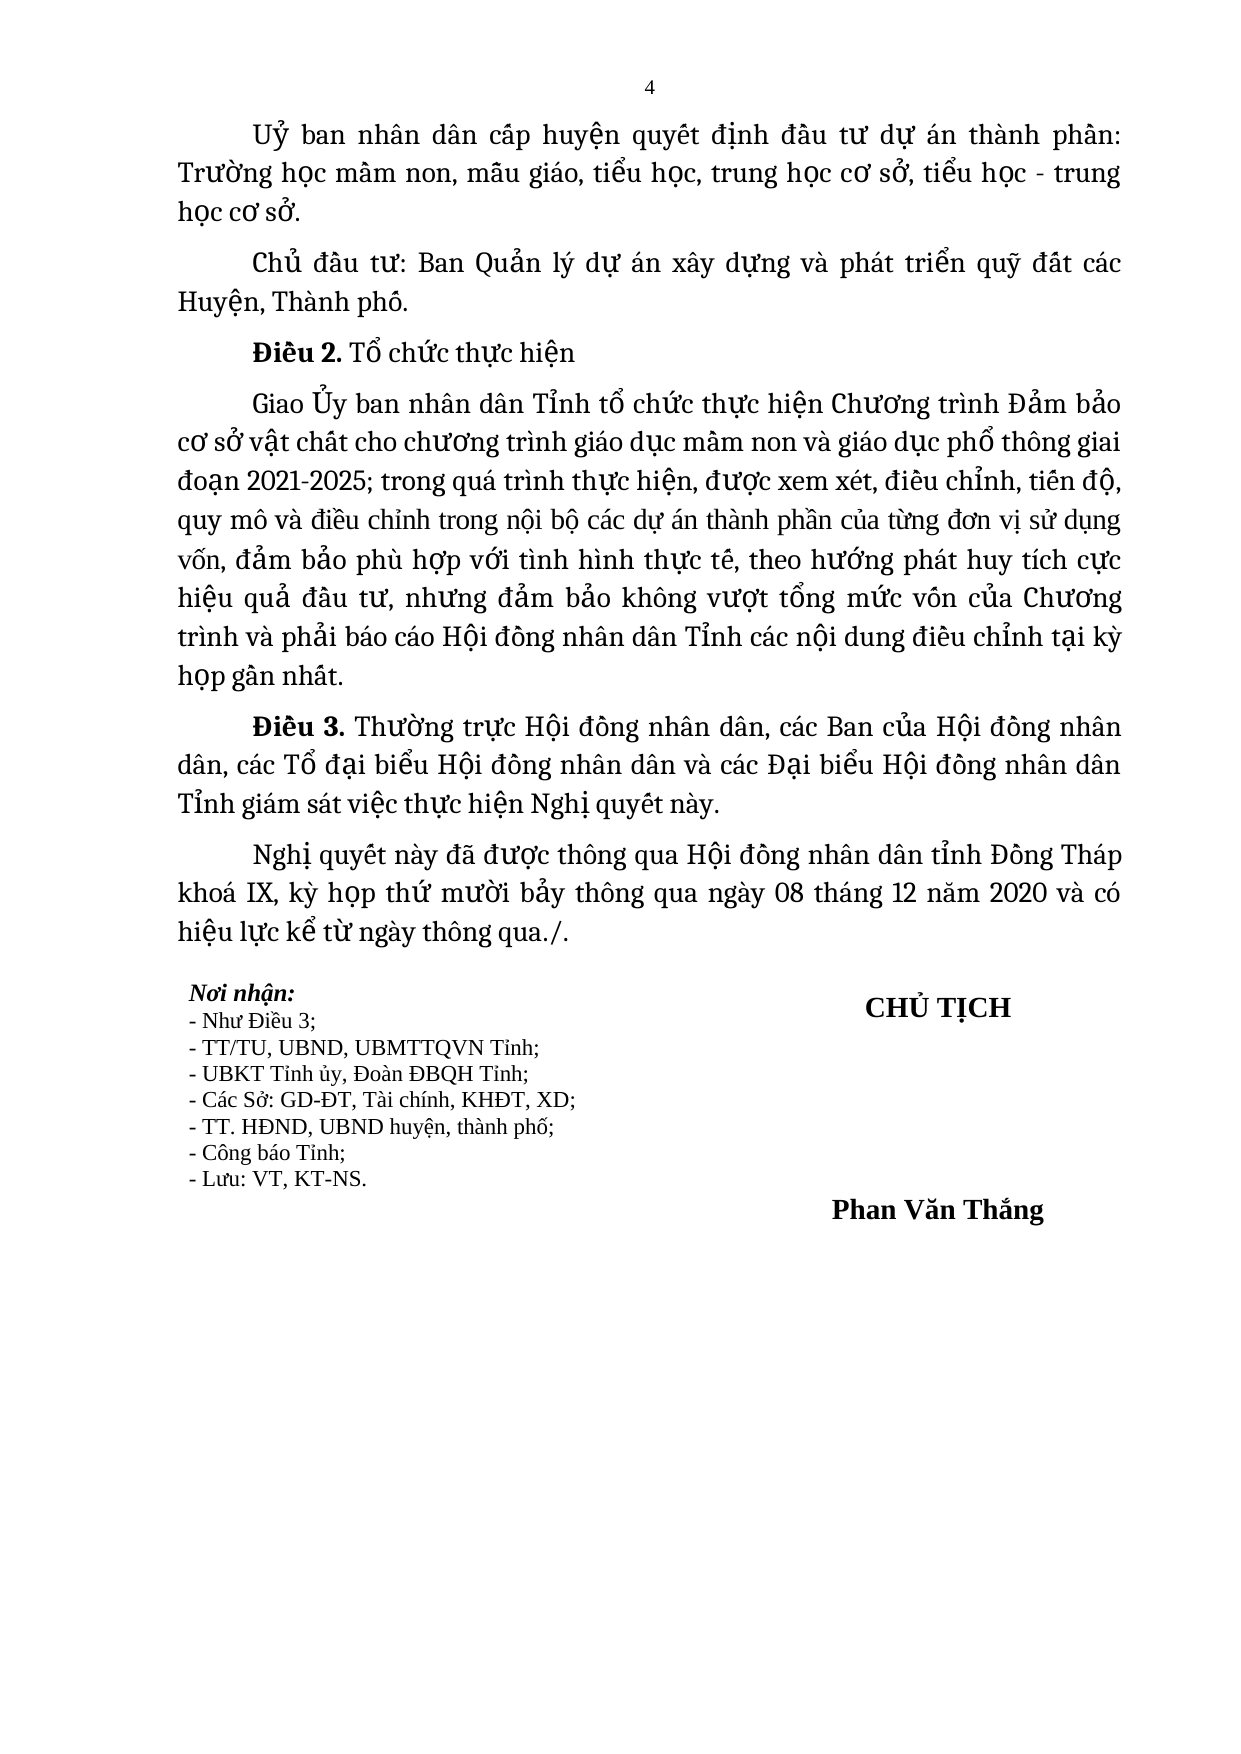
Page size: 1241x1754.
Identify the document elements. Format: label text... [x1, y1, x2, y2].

text Điều 3. Thường trực Hội đồng nhân dân, các Ban của Hội đồng nhân dân, các Tổ đại biểu Hội đồng nhân dân và các Đại biểu Hội đồng nhân dân Tỉnh giám sát việc thực hiện Nghị quyết này. [177, 710, 1122, 820]
text Nghị quyết này đã được thông qua Hội đồng nhân dân tỉnh Đồng Tháp khoá IX, kỳ họp thứ mười bảy thông qua ngày 08 tháng 12 năm 2020 và có hiệu lực kể từ ngày thông qua./. [177, 838, 1122, 948]
table_header Nơi nhận: - Như Điều 3; - TT/TU, UBND, UBMTTQVN Tỉnh; - UBKT Tỉnh ủy, Đoàn ĐBQH Tỉnh; - Các Sở: GD-ĐT, Tài chính, KHĐT, XD; - TT. HĐND, UBND huyện, thành phố; - Công báo Tỉnh; - Lưu: VT, KT-NS. [177, 966, 679, 1233]
table_header CHỦ TỊCH Phan Văn Thắng [679, 966, 1196, 1233]
text Chủ đầu tư: Ban Quản lý dự án xây dựng và phát triển quỹ đất các Huyện, Thành phố. [177, 246, 1122, 318]
text Giao Ủy ban nhân dân Tỉnh tổ chức thực hiện Chương trình Đảm bảo cơ sở vật chất cho chương trình giáo dục mầm non và giáo dục phổ thông giai đoạn 2021-2025; trong quá trình thực hiện, được xem xét, điều chỉnh, tiến độ, quy mô và điều chỉnh trong nội bộ các dự án thành phần của từng đơn vị sử dụng vốn, đảm bảo phù hợp với tình hình thực tế, theo hướng phát huy tích cực hiệu quả đầu tư, nhưng đảm bảo không vượt tổng mức vốn của Chương trình và phải báo cáo Hội đồng nhân dân Tỉnh các nội dung điều chỉnh tại kỳ họp gần nhất. [177, 387, 1122, 692]
text Uỷ ban nhân dân cấp huyện quyết định đầu tư dự án thành phần: Trường học mầm non, mẫu giáo, tiểu học, trung học cơ sở, tiểu học - trung học cơ sở. [177, 118, 1122, 229]
text Điều 2. Tổ chức thực hiện [177, 336, 1122, 369]
